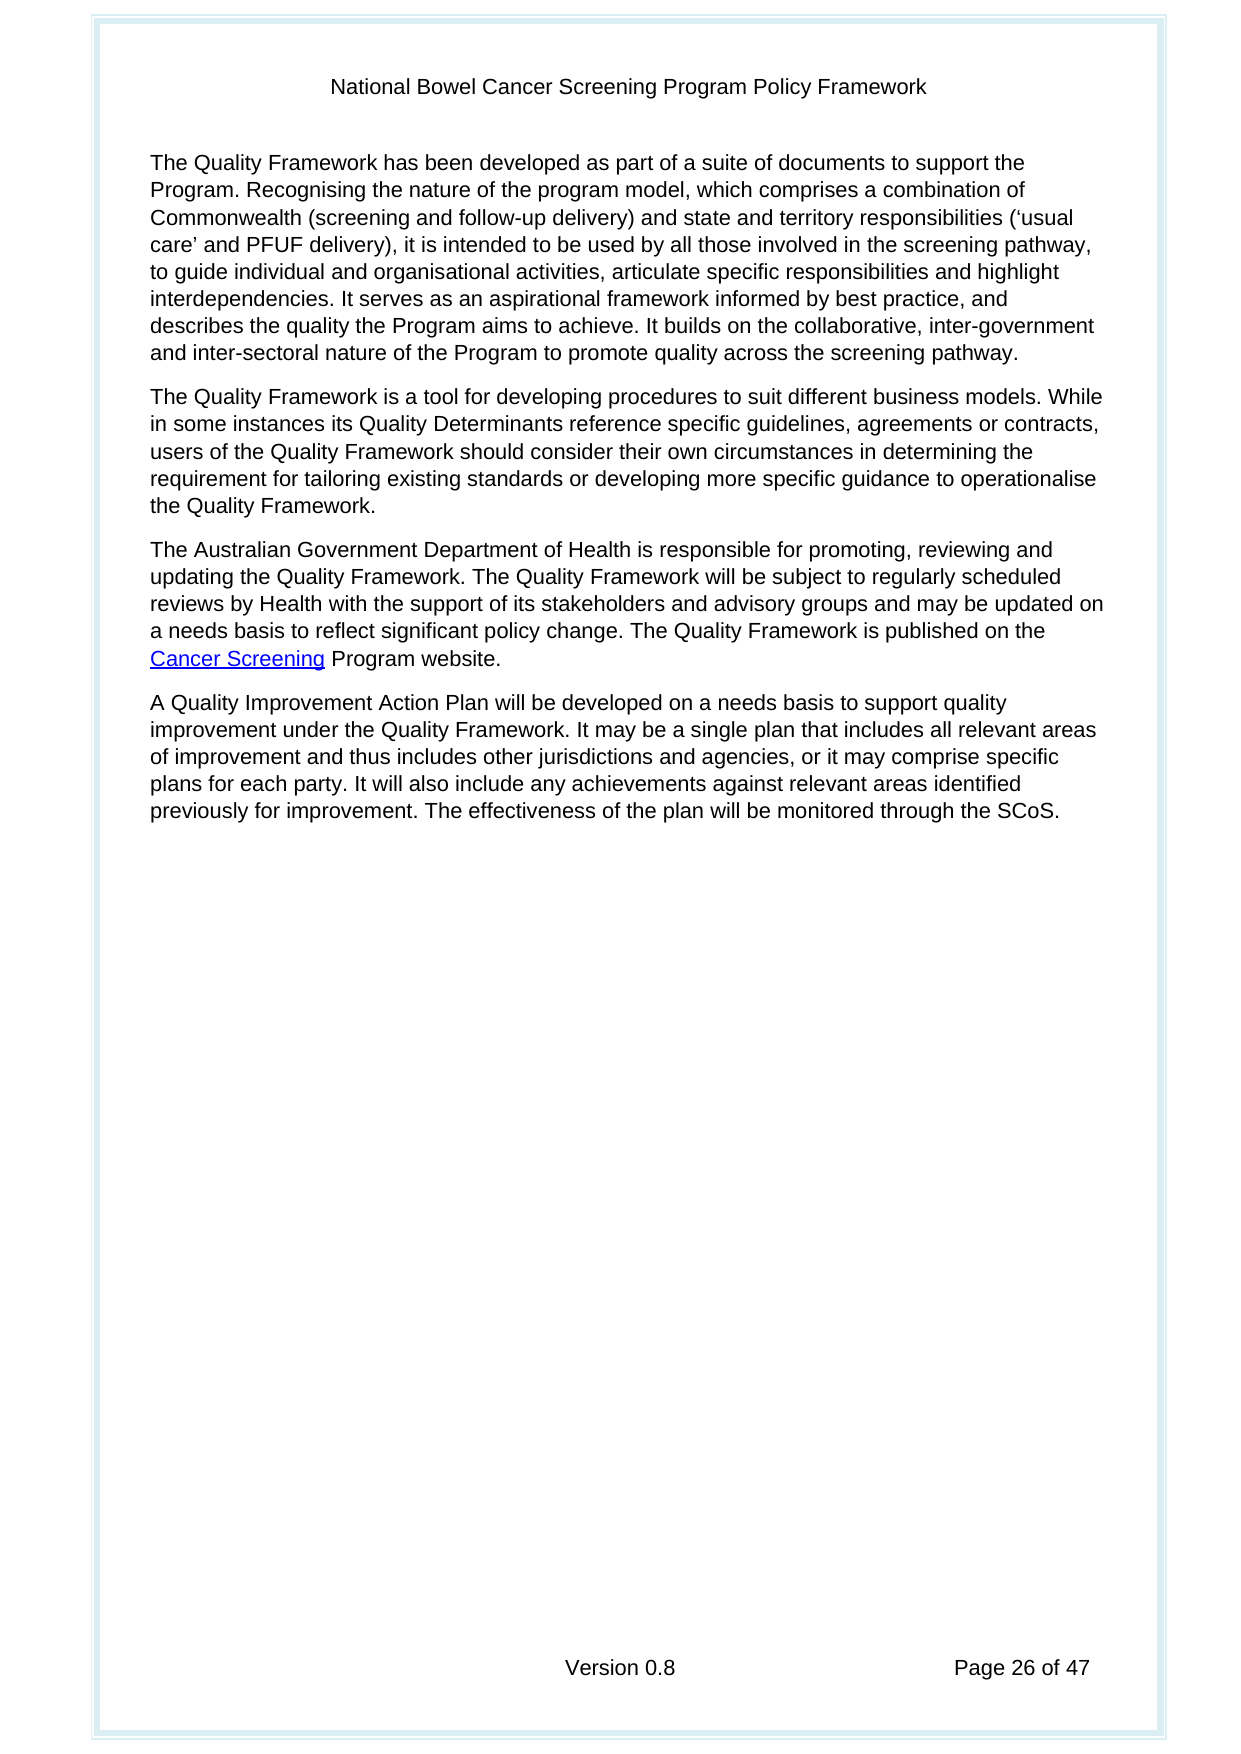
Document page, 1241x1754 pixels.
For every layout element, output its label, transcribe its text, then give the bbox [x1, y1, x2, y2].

text The Quality Framework has been developed as part of a suite of documents to support the Program. Recognising the nature of the program model, which comprises a combination of Commonwealth (screening and follow-up delivery) and state and territory responsibilities (‘usual care’ and PFUF delivery), it is intended to be used by all those involved in the screening pathway, to guide individual and organisational activities, articulate specific responsibilities and highlight interdependencies. It serves as an aspirational framework informed by best practice, and describes the quality the Program aims to achieve. It builds on the collaborative, inter-government and inter-sectoral nature of the Program to promote quality across the screening pathway. [150, 150, 1107, 366]
text The Australian Government Department of Health is responsible for promoting, reviewing and updating the Quality Framework. The Quality Framework will be subject to regularly scheduled reviews by Health with the support of its stakeholders and advisory groups and may be updated on a needs basis to reflect significant policy change. The Quality Framework is published on the Cancer Screening Program website. [150, 537, 1107, 671]
text A Quality Improvement Action Plan will be developed on a needs basis to support quality improvement under the Quality Framework. It may be a single plan that includes all relevant areas of improvement and thus includes other jurisdictions and agencies, or it may comprise specific plans for each party. It will also include any achievements against relevant areas identified previously for improvement. The effectiveness of the plan will be monitored through the SCoS. [150, 689, 1107, 823]
text The Quality Framework is a tool for developing procedures to suit different business models. While in some instances its Quality Determinants reference specific guidelines, agreements or contracts, users of the Quality Framework should consider their own circumstances in determining the requirement for tailoring existing standards or developing more specific guidance to operationalise the Quality Framework. [150, 384, 1107, 518]
